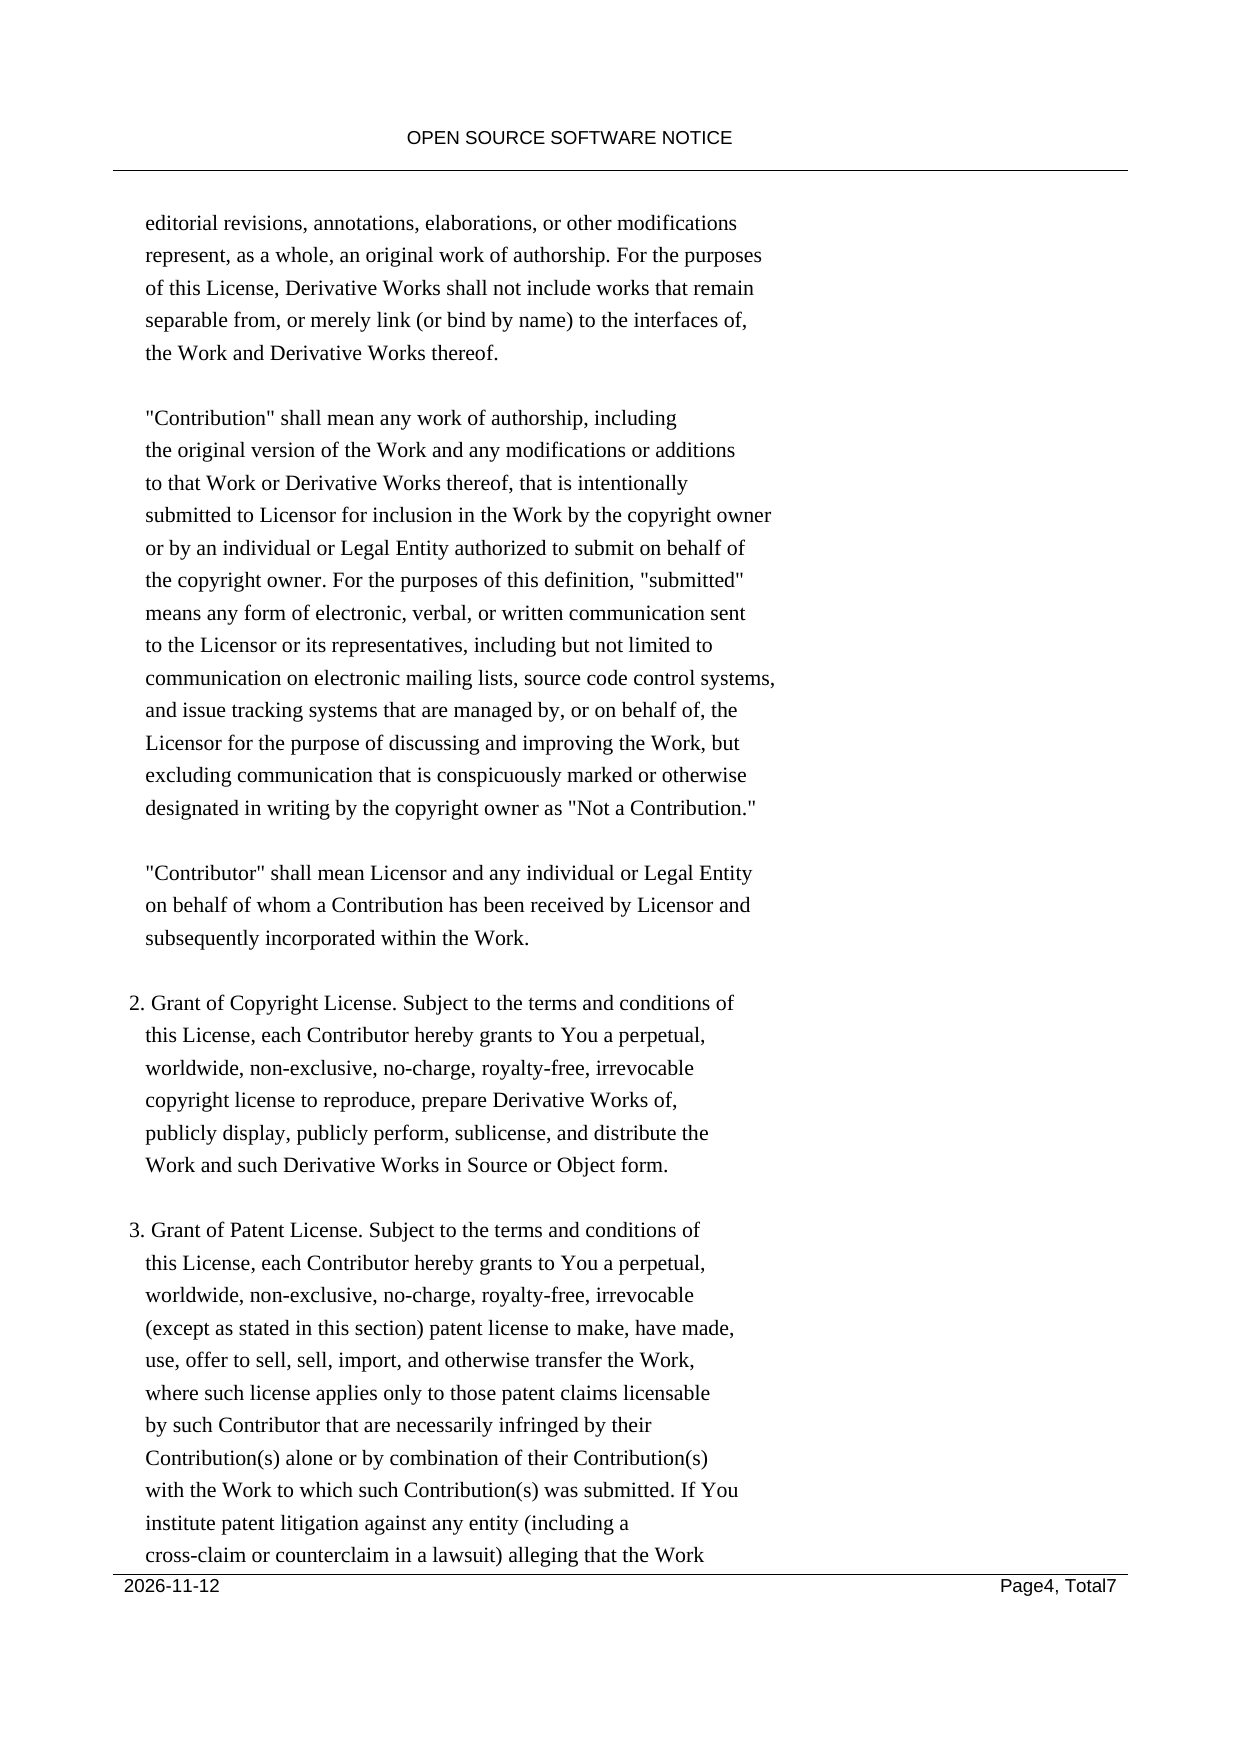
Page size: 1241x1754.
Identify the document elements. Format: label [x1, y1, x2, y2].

text [112, 206, 1128, 1571]
